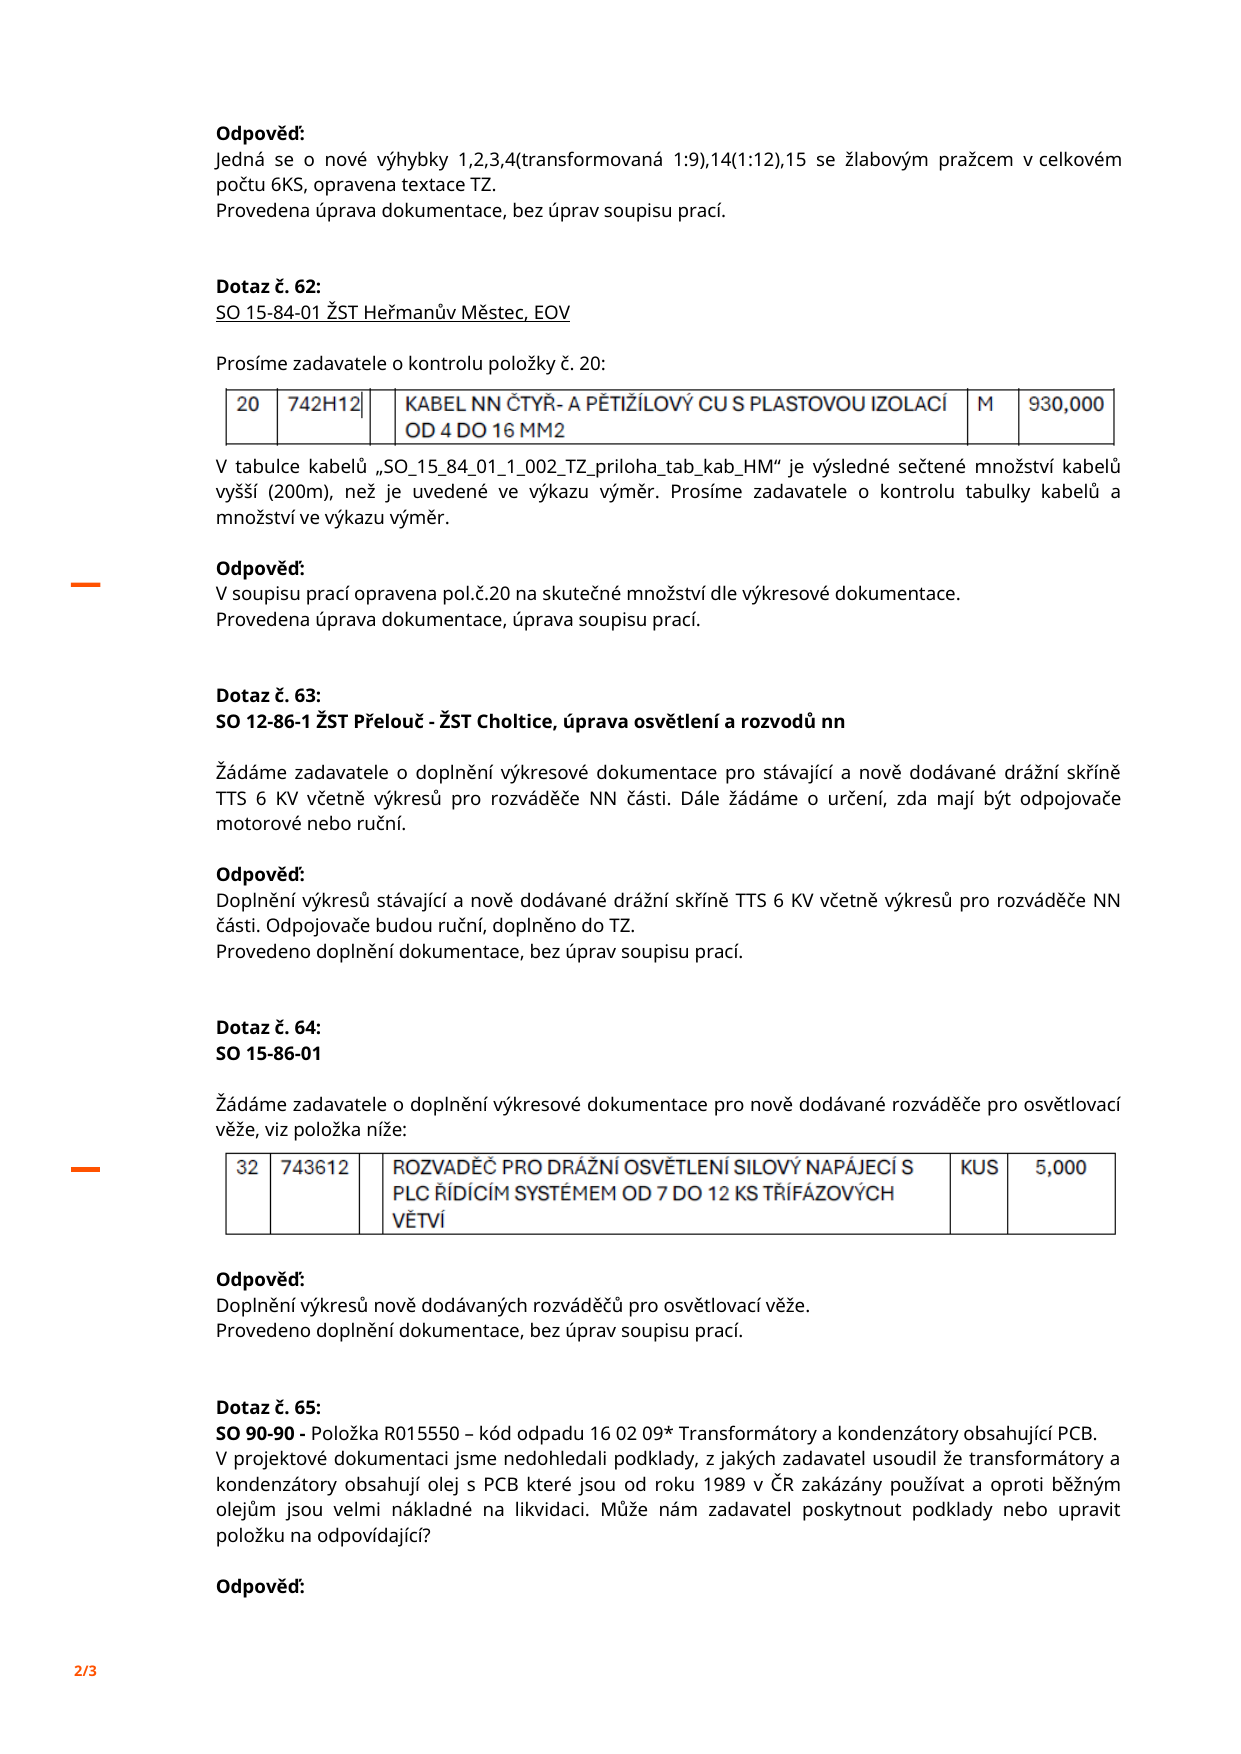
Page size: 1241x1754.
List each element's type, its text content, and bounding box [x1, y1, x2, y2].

picture [215, 1142, 1123, 1242]
text Jedná se o nové výhybky 1,2,3,4(transformovaná 1:9),14(1:12),15 se žlabovým pražcem v celkovém počtu 6KS, opravena textace TZ. [216, 146, 1122, 197]
text Provedena úprava dokumentace, bez úprav soupisu prací. [216, 197, 1122, 223]
text Odpověď: [216, 861, 1122, 887]
picture [215, 375, 1123, 453]
text Provedeno doplnění dokumentace, bez úprav soupisu prací. [216, 1318, 1122, 1343]
text Odpověď: [216, 555, 1122, 581]
text Doplnění výkresů nově dodávaných rozváděčů pro osvětlovací věže. [216, 1292, 1122, 1318]
text Dotaz č. 62: [216, 274, 1122, 299]
text Doplnění výkresů stávající a nově dodávané drážní skříně TTS 6 KV včetně výkresů pro rozváděče NN části. Odpojovače budou ruční, doplněno do TZ. [216, 887, 1122, 938]
text V soupisu prací opravena pol.č.20 na skutečné množství dle výkresové dokumentace. [216, 581, 1122, 606]
text Odpověď: [216, 1573, 1122, 1598]
text Žádáme zadavatele o doplnění výkresové dokumentace pro stávající a nově dodávané drážní skříně TTS 6 KV včetně výkresů pro rozváděče NN části. Dále žádáme o určení, zda mají být odpojovače motorové nebo ruční. [216, 759, 1122, 836]
text V tabulce kabelů „SO_15_84_01_1_002_TZ_priloha_tab_kab_HM“ je výsledné sečtené množství kabelů vyšší (200m), než je uvedené ve výkazu výměr. Prosíme zadavatele o kontrolu tabulky kabelů a množství ve výkazu výměr. [216, 453, 1122, 529]
text V projektové dokumentaci jsme nedohledali podklady, z jakých zadavatel usoudil že transformátory a kondenzátory obsahují olej s PCB které jsou od roku 1989 v ČR zakázány používat a oproti běžným olejům jsou velmi nákladné na likvidaci. Může nám zadavatel poskytnout podklady nebo upravit položku na odpovídající? [216, 1445, 1122, 1547]
text Dotaz č. 65: [216, 1394, 1122, 1420]
text Žádáme zadavatele o doplnění výkresové dokumentace pro nově dodávané rozváděče pro osvětlovací věže, viz položka níže: [216, 1091, 1122, 1142]
text Odpověď: [216, 1267, 1122, 1292]
text Provedeno doplnění dokumentace, bez úprav soupisu prací. [216, 938, 1122, 963]
text SO 90-90 - Položka R015550 – kód odpadu 16 02 09* Transformátory a kondenzátory obsahující PCB. [216, 1420, 1122, 1445]
text Prosíme zadavatele o kontrolu položky č. 20: [216, 350, 1122, 375]
text Provedena úprava dokumentace, úprava soupisu prací. [216, 606, 1122, 632]
text Odpověď: [216, 121, 1122, 146]
text SO 12-86-1 ŽST Přelouč - ŽST Choltice, úprava osvětlení a rozvodů nn [216, 708, 1122, 734]
text Dotaz č. 63: [216, 683, 1122, 708]
text SO 15-86-01 [216, 1040, 1122, 1066]
text SO 15-84-01 ŽST Heřmanův Městec, EOV [216, 299, 1122, 325]
text Dotaz č. 64: [216, 1014, 1122, 1040]
